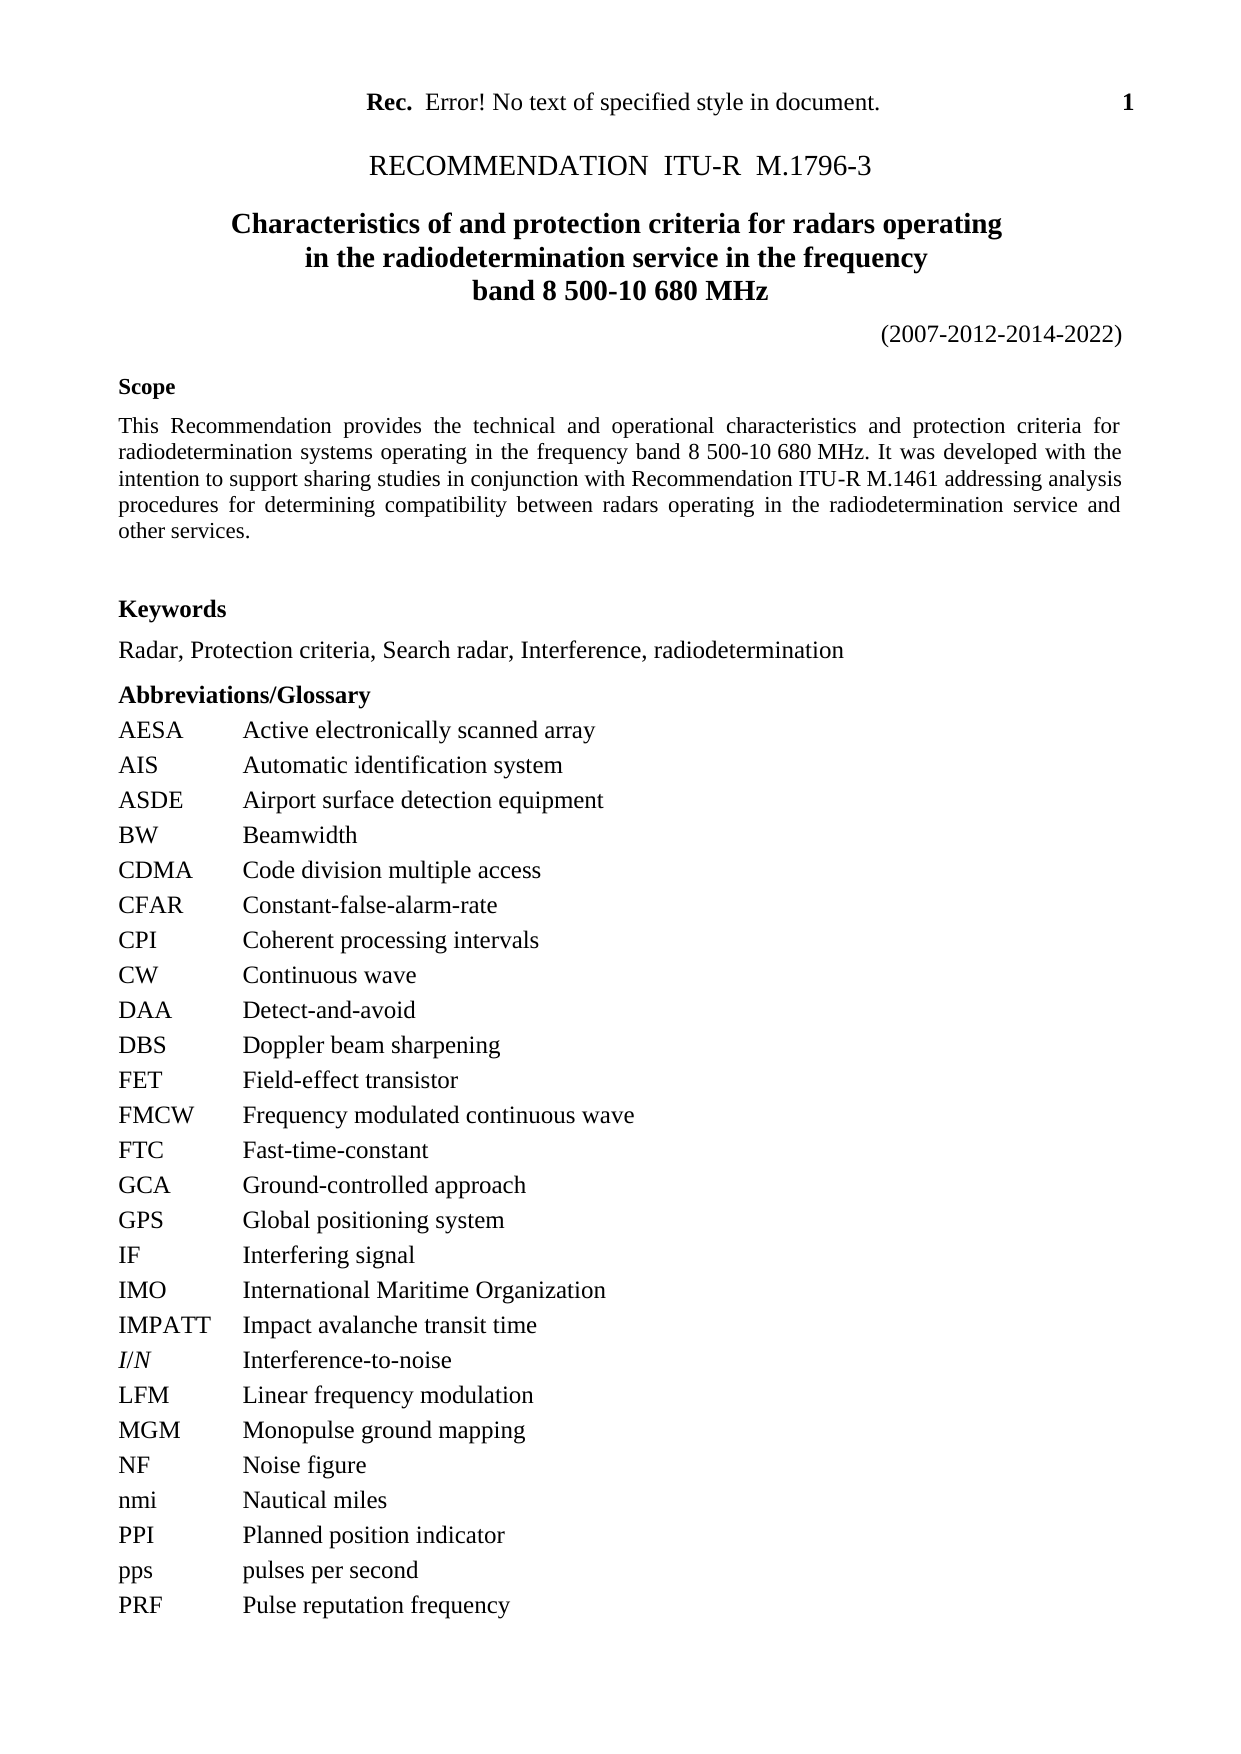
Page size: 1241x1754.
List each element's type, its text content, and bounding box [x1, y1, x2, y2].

text Characteristics of and protection criteria for radars operating in the radiodetermination service in the frequency band 8 500-10 680 MHz [118, 206, 1122, 307]
text IMPATT Impact avalanche transit time [118, 1310, 1122, 1339]
text GCA Ground-controlled approach [118, 1170, 1122, 1199]
text FET Field-effect transistor [118, 1065, 1122, 1094]
text GPS Global positioning system [118, 1205, 1122, 1234]
text CFAR Constant-false-alarm-rate [118, 890, 1122, 919]
text This Recommendation provides the technical and operational characteristics and protection criteria for radiodetermination systems operating in the frequency band 8 500-10 680 MHz. It was developed with the intention to support sharing studies in conjunction with Recommendation ITU-R M.1461 addressing analysis procedures for determining compatibility between radars operating in the radiodetermination service and other services. [118, 412, 1122, 544]
text MGM Monopulse ground mapping [118, 1415, 1122, 1444]
text CPI Coherent processing intervals [118, 925, 1122, 954]
text I/N Interference-to-noise [118, 1345, 1122, 1374]
text ASDE Airport surface detection equipment [118, 785, 1122, 814]
text PPI Planned position indicator [118, 1520, 1122, 1549]
text (2007-2012-2014-2022) [118, 319, 1122, 348]
text FTC Fast-time-constant [118, 1135, 1122, 1164]
text DBS Doppler beam sharpening [118, 1030, 1122, 1059]
text Radar, Protection criteria, Search radar, Interference, radiodetermination [118, 635, 1122, 664]
text Abbreviations/Glossary [118, 680, 1122, 709]
text DAA Detect-and-avoid [118, 995, 1122, 1024]
text IF Interfering signal [118, 1240, 1122, 1269]
text AIS Automatic identification system [118, 750, 1122, 779]
text AESA Active electronically scanned array [118, 715, 1122, 744]
text Scope [118, 373, 1122, 399]
text nmi Nautical miles [118, 1485, 1122, 1514]
text LFM Linear frequency modulation [118, 1380, 1122, 1409]
text NF Noise figure [118, 1450, 1122, 1479]
text FMCW Frequency modulated continuous wave [118, 1100, 1122, 1129]
text PRF Pulse reputation frequency [118, 1590, 1122, 1619]
text IMO International Maritime Organization [118, 1275, 1122, 1304]
text BW Beamwidth [118, 820, 1122, 849]
text pps pulses per second [118, 1555, 1122, 1584]
text Keywords [118, 594, 1122, 622]
text CDMA Code division multiple access [118, 855, 1122, 884]
text CW Continuous wave [118, 960, 1122, 989]
text RECOMMENDATION ITU-R M.1796-3 [118, 148, 1122, 181]
